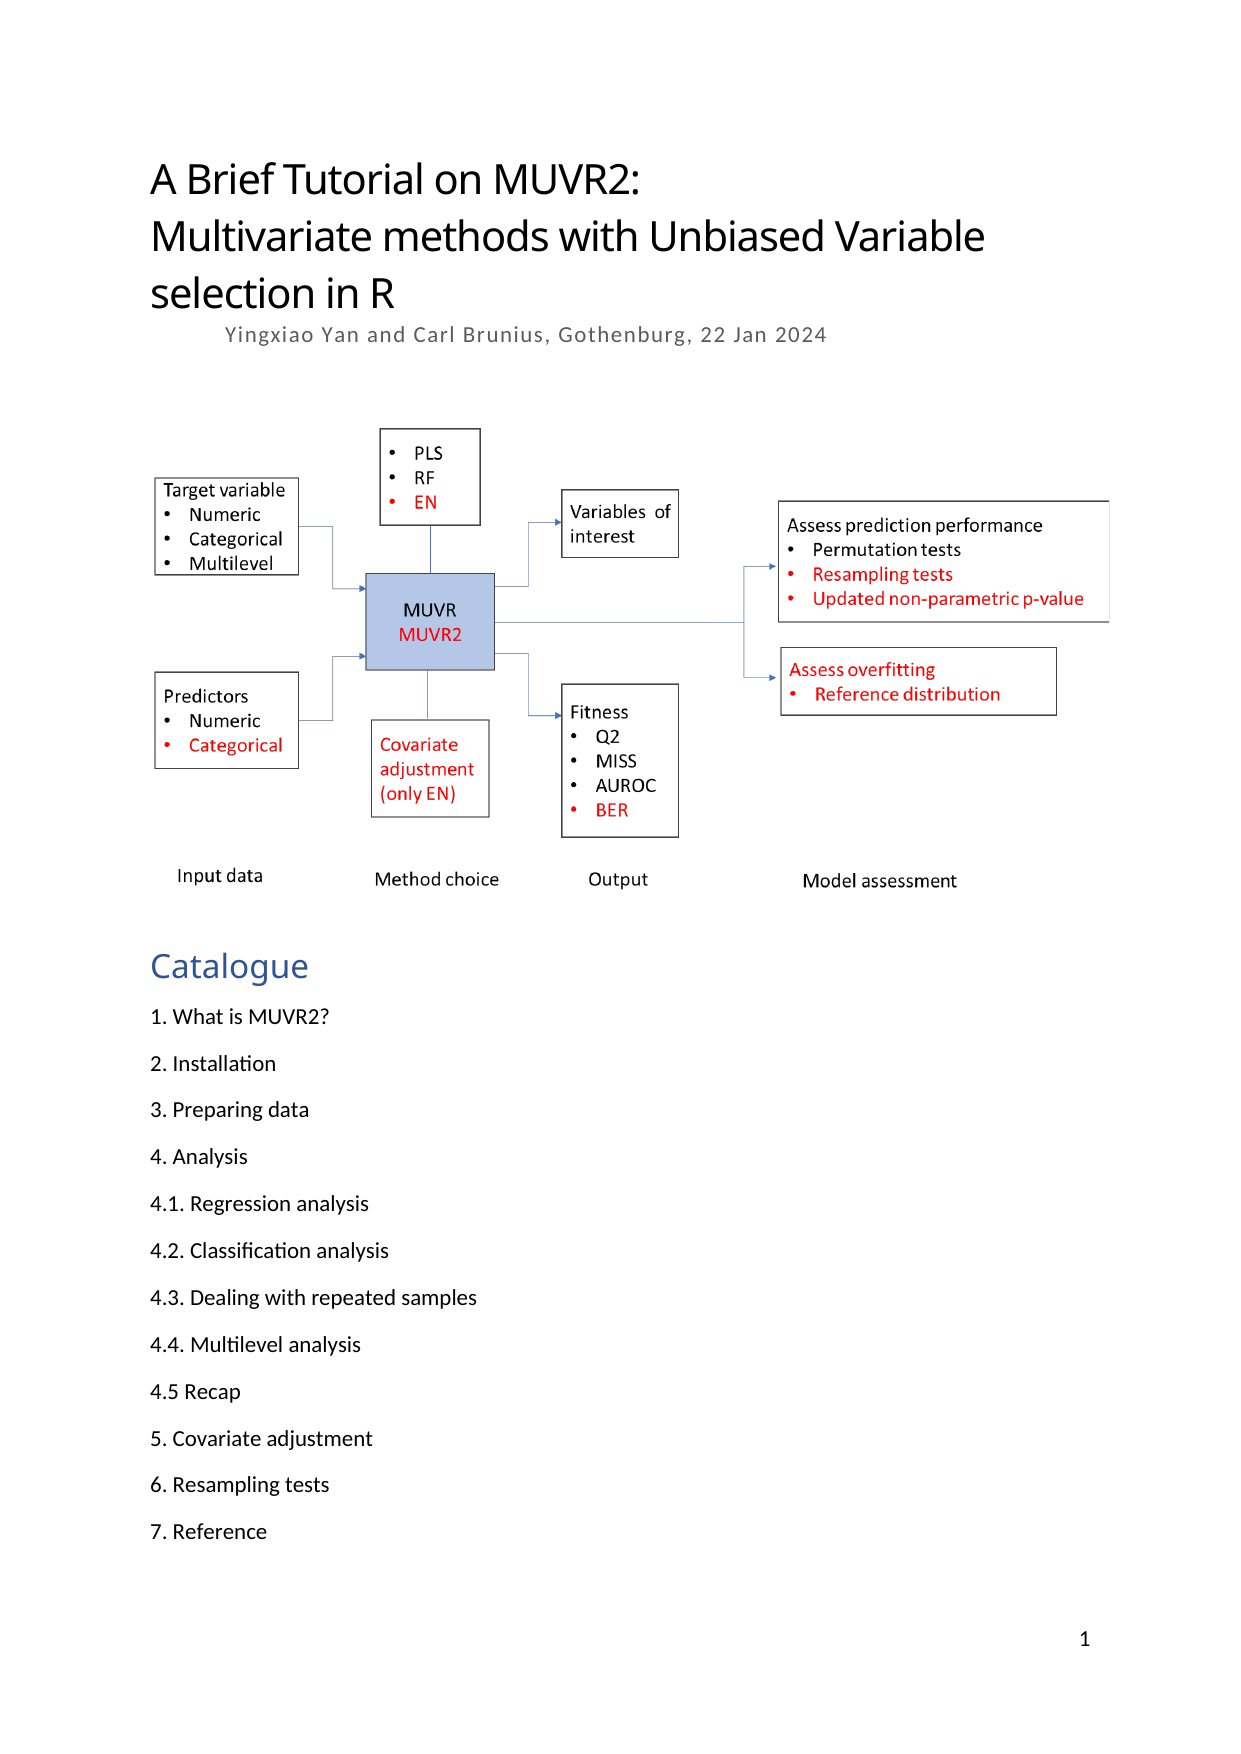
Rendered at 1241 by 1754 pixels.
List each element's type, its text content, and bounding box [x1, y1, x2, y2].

text 4. Analysis [150, 1142, 1090, 1171]
text 3. Preparing data [150, 1096, 1090, 1124]
text 1. What is MUVR2? [150, 1002, 1090, 1030]
picture [150, 428, 1110, 905]
title Multivariate methods with Unbiased Variable selection in R [150, 207, 1090, 320]
text 4.2. Classification analysis [150, 1236, 1090, 1264]
text 4.5 Recap [150, 1377, 1090, 1405]
text 4.4. Multilevel analysis [150, 1330, 1090, 1358]
text 2. Installation [150, 1049, 1090, 1077]
text 5. Covariate adjustment [150, 1424, 1090, 1452]
subtitle Catalogue [150, 943, 1090, 988]
text 7. Reference [150, 1517, 1090, 1546]
subtitle Yingxiao Yan and Carl Brunius, Gothenburg, 22 Jan 2024 [150, 320, 1090, 348]
text 4.3. Dealing with repeated samples [150, 1283, 1090, 1311]
text 4.1. Regression analysis [150, 1189, 1090, 1217]
text 6. Resampling tests [150, 1471, 1090, 1499]
title A Brief Tutorial on MUVR2: [150, 150, 1090, 207]
